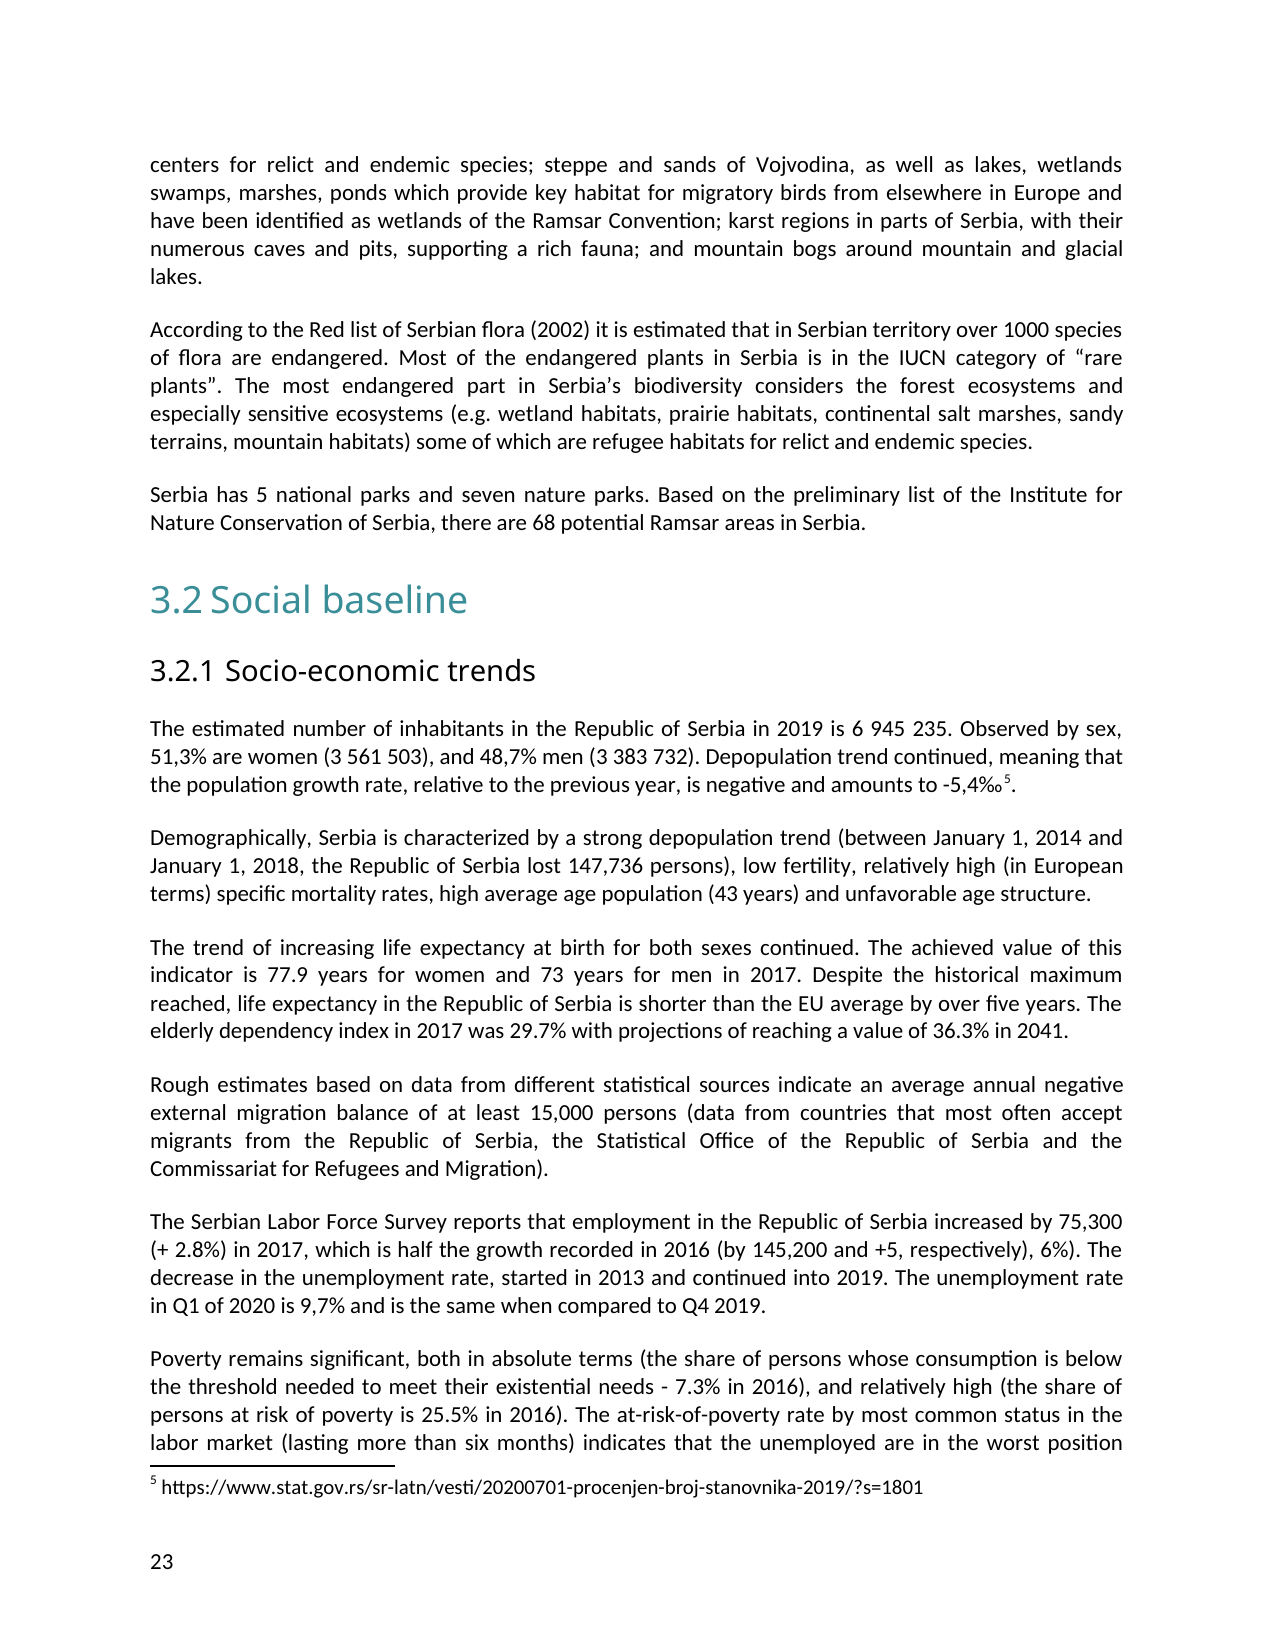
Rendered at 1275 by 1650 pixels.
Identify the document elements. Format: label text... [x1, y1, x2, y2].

text The estimated number of inhabitants in the Republic of Serbia in 2019 is 6 945 235. Observed by sex, 51,3% are women (3 561 503), and 48,7% men (3 383 732). Depopulation trend continued, meaning that the population growth rate, relative to the previous year, is negative and amounts to -5,4‰. [150, 714, 1125, 798]
text According to the Red list of Serbian flora (2002) it is estimated that in Serbian territory over 1000 species of flora are endangered. Most of the endangered plants in Serbia is in the IUCN category of “rare plants”. The most endangered part in Serbia’s biodiversity considers the forest ecosystems and especially sensitive ecosystems (e.g. wetland habitats, prairie habitats, continental salt marshes, sandy terrains, mountain habitats) some of which are refugee habitats for relict and endemic species. [150, 315, 1125, 455]
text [150, 150, 1125, 290]
text Demographically, Serbia is characterized by a strong depopulation trend (between January 1, 2014 and January 1, 2018, the Republic of Serbia lost 147,736 persons), low fertility, relatively high (in European terms) specific mortality rates, high average age population (43 years) and unfavorable age structure. [150, 823, 1125, 908]
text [150, 1344, 1125, 1456]
text Serbia has 5 national parks and seven nature parks. Based on the preliminary list of the Institute for Nature Conservation of Serbia, there are 68 potential Ramsar areas in Serbia. [150, 480, 1125, 536]
subtitle Social baseline [150, 574, 1125, 625]
subtitle Socio-economic trends [150, 650, 1125, 689]
text The Serbian Labor Force Survey reports that employment in the Republic of Serbia increased by 75,300 (+ 2.8%) in 2017, which is half the growth recorded in 2016 (by 145,200 and +5, respectively), 6%). The decrease in the unemployment rate, started in 2013 and continued into 2019. The unemployment rate in Q1 of 2020 is 9,7% and is the same when compared to Q4 2019. [150, 1207, 1125, 1319]
text Rough estimates based on data from different statistical sources indicate an average annual negative external migration balance of at least 15,000 persons (data from countries that most often accept migrants from the Republic of Serbia, the Statistical Office of the Republic of Serbia and the Commissariat for Refugees and Migration). [150, 1070, 1125, 1182]
text The trend of increasing life expectancy at birth for both sexes continued. The achieved value of this indicator is 77.9 years for women and 73 years for men in 2017. Despite the historical maximum reached, life expectancy in the Republic of Serbia is shorter than the EU average by over five years. The elderly dependency index in 2017 was 29.7% with projections of reaching a value of 36.3% in 2041. [150, 933, 1125, 1045]
